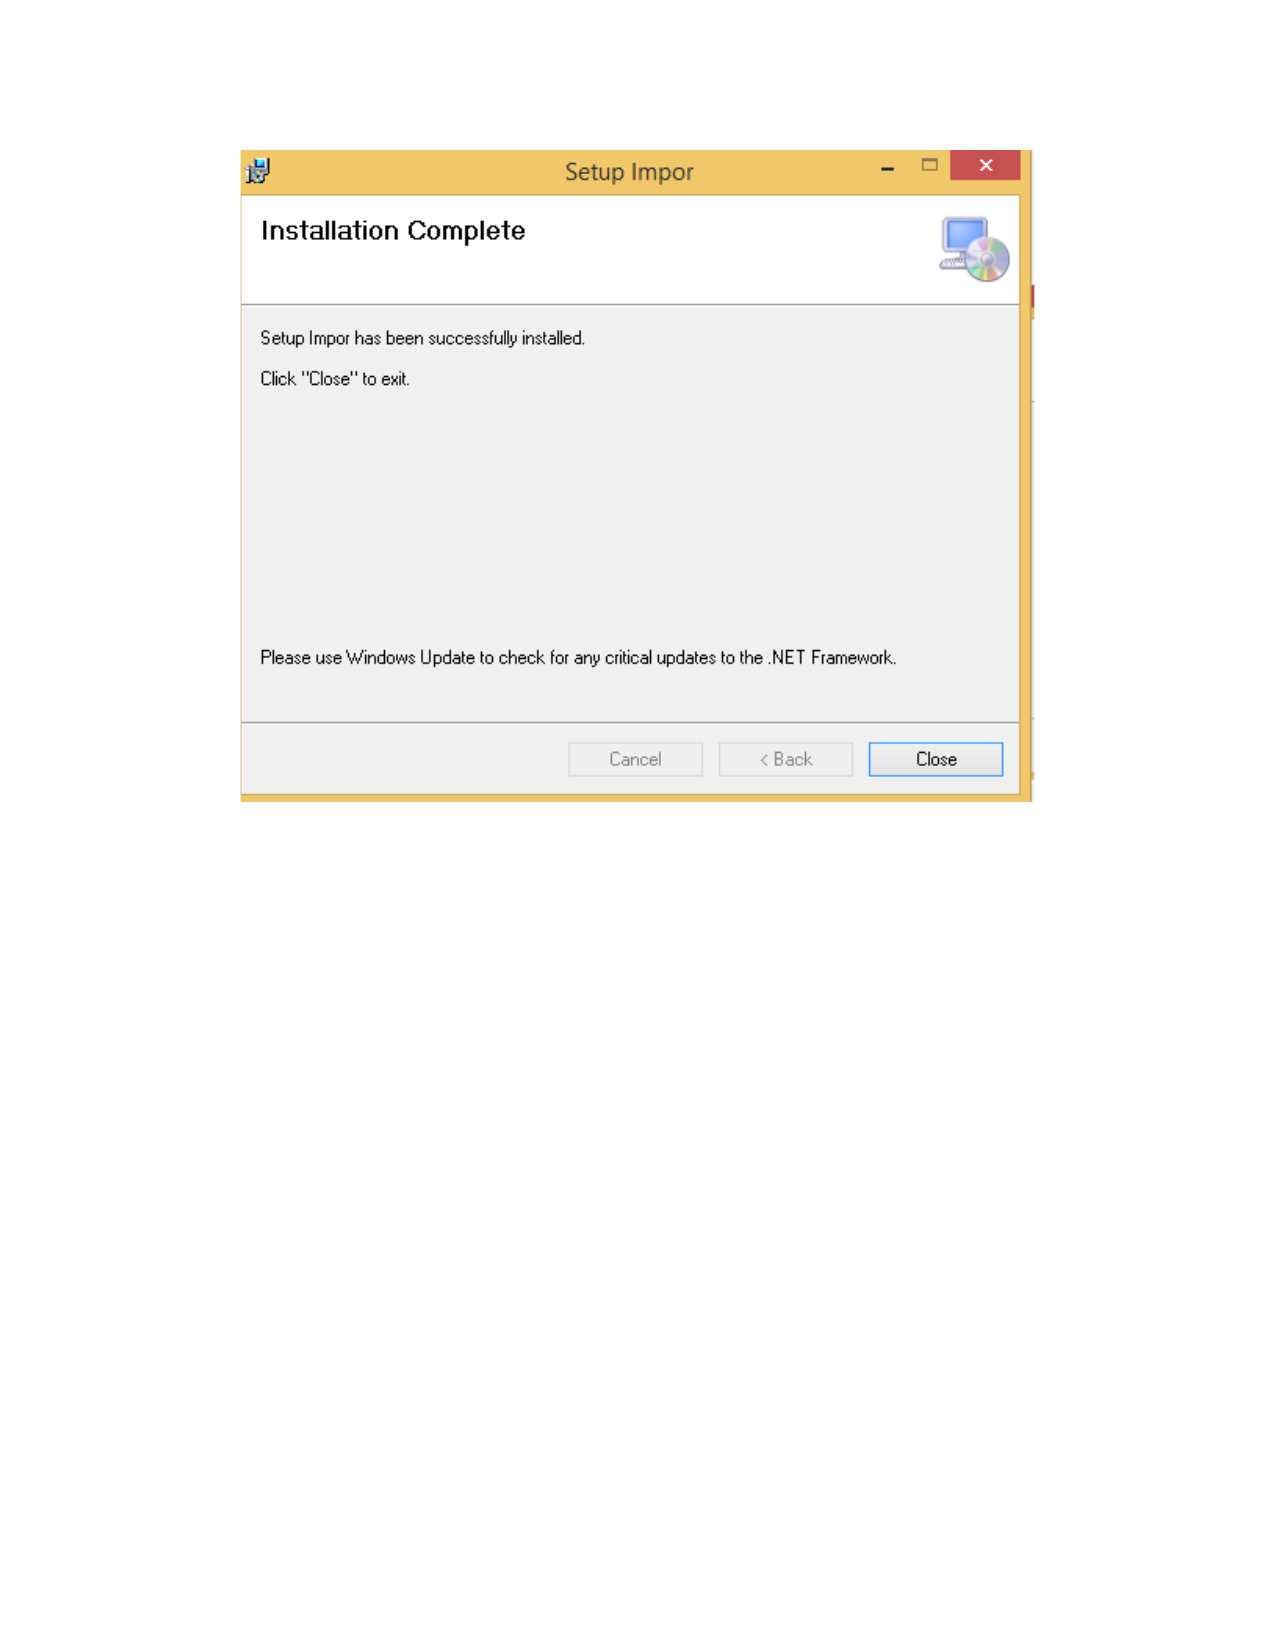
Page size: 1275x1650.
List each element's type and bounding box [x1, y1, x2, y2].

picture [240, 150, 1035, 802]
